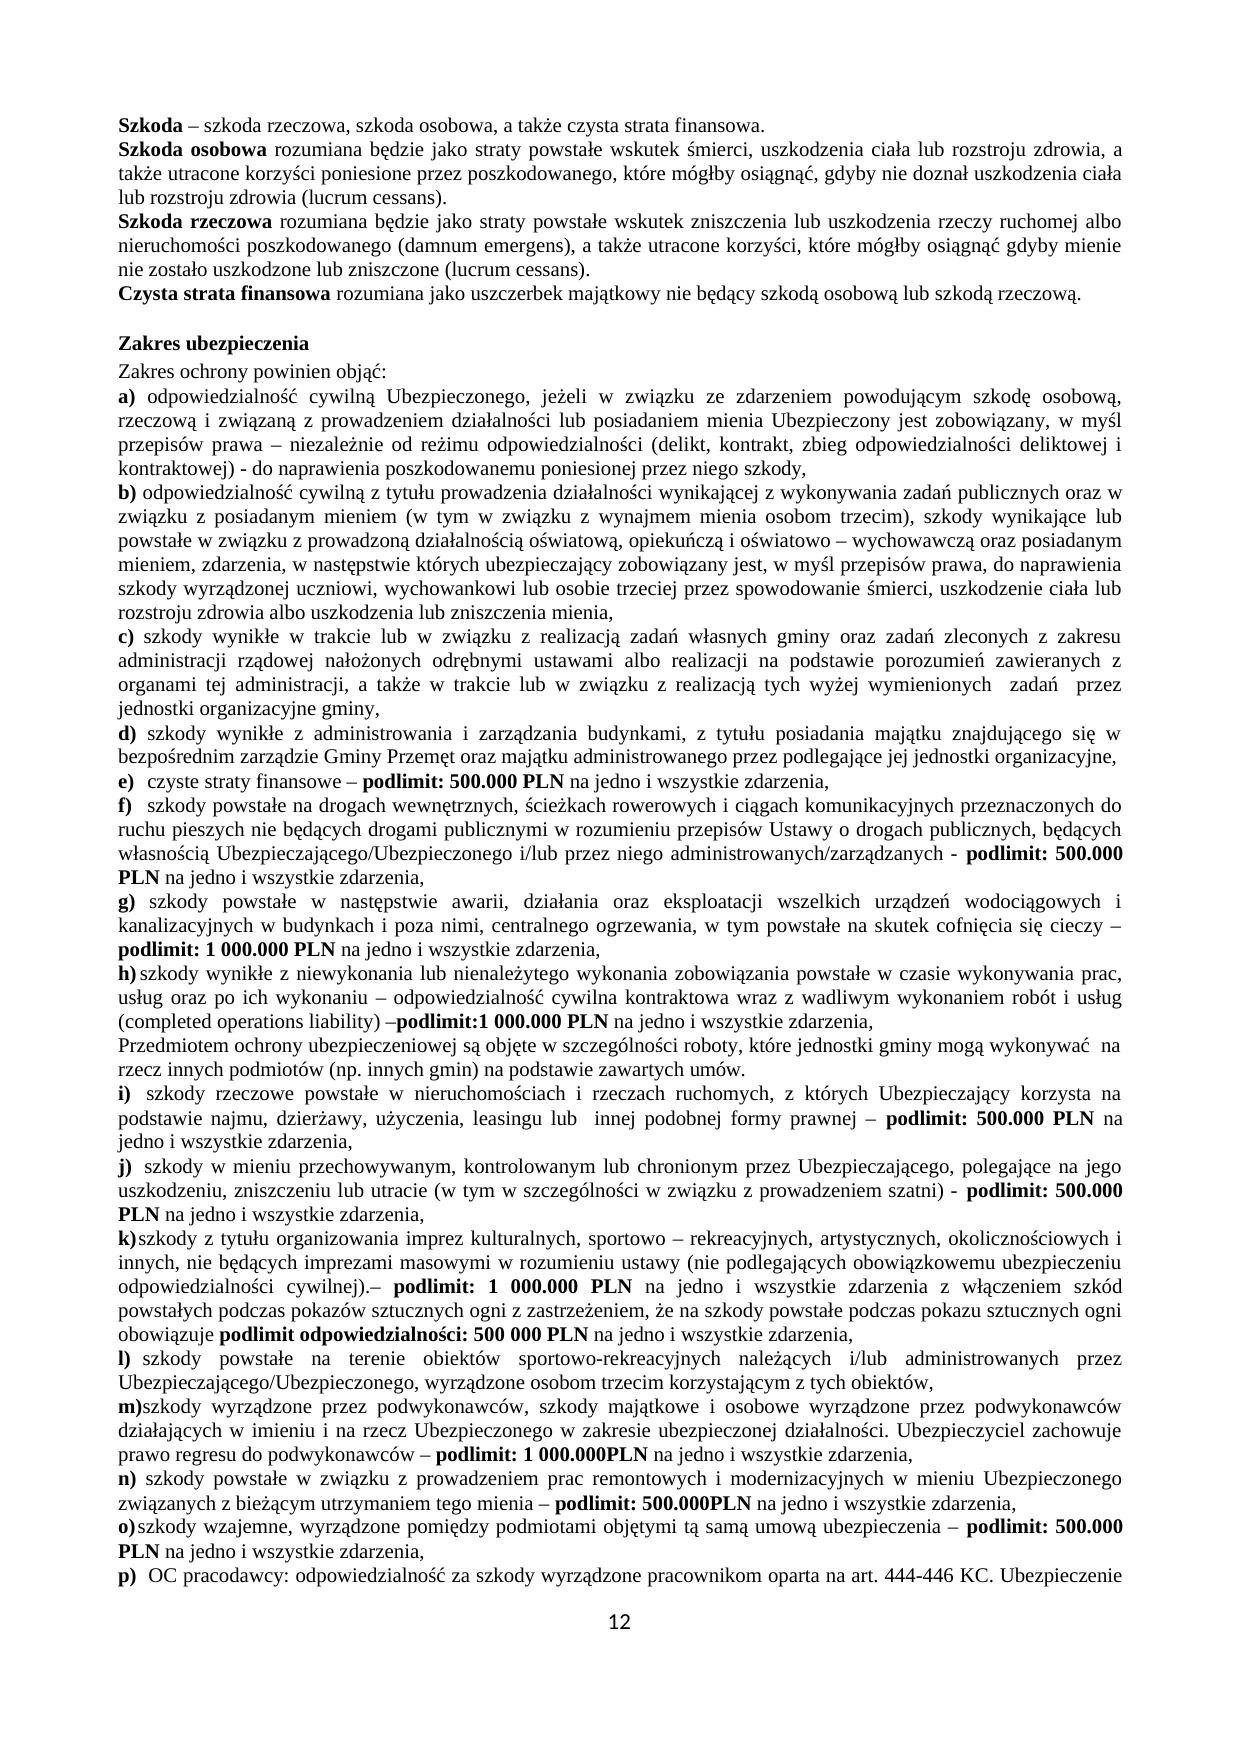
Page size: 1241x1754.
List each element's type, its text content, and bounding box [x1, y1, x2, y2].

list szkody wynikłe z administrowania i zarządzania budynkami, z tytułu posiadania majątku znajdującego się w bezpośrednim zarządzie Gminy Przemęt oraz majątku administrowanego przez podlegające jej jednostki organizacyjne, [118, 720, 1123, 768]
list szkody z tytułu organizowania imprez kulturalnych, sportowo – rekreacyjnych, artystycznych, okolicznościowych i innych, nie będących imprezami masowymi w rozumieniu ustawy (nie podlegających obowiązkowemu ubezpieczeniu odpowiedzialności cywilnej).– podlimit: 1 000.000 PLN na jedno i wszystkie zdarzenia z włączeniem szkód powstałych podczas pokazów sztucznych ogni z zastrzeżeniem, że na szkody powstałe podczas pokazu sztucznych ogni obowiązuje podlimit odpowiedzialności: 500 000 PLN na jedno i wszystkie zdarzenia, [118, 1226, 1123, 1346]
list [118, 1563, 1123, 1587]
list szkody rzeczowe powstałe w nieruchomościach i rzeczach ruchomych, z których Ubezpieczający korzysta na podstawie najmu, dzierżawy, użyczenia, leasingu lub innej podobnej formy prawnej – podlimit: 500.000 PLN na jedno i wszystkie zdarzenia, [118, 1081, 1123, 1153]
list czyste straty finansowe – podlimit: 500.000 PLN na jedno i wszystkie zdarzenia, [118, 768, 1123, 793]
list szkody powstałe na terenie obiektów sportowo-rekreacyjnych należących i/lub administrowanych przez Ubezpieczającego/Ubezpieczonego, wyrządzone osobom trzecim korzystającym z tych obiektów, [118, 1346, 1123, 1394]
list szkody powstałe na drogach wewnętrznych, ścieżkach rowerowych i ciągach komunikacyjnych przeznaczonych do ruchu pieszych nie będących drogami publicznymi w rozumieniu przepisów Ustawy o drogach publicznych, będących własnością Ubezpieczającego/Ubezpieczonego i/lub przez niego administrowanych/zarządzanych - podlimit: 500.000 PLN na jedno i wszystkie zdarzenia, [118, 793, 1123, 889]
text Czysta strata finansowa rozumiana jako uszczerbek majątkowy nie będący szkodą osobową lub szkodą rzeczową. [118, 281, 1123, 305]
list szkody w mieniu przechowywanym, kontrolowanym lub chronionym przez Ubezpieczającego, polegające na jego uszkodzeniu, zniszczeniu lub utracie (w tym w szczególności w związku z prowadzeniem szatni) - podlimit: 500.000 PLN na jedno i wszystkie zdarzenia, [118, 1153, 1123, 1226]
list szkody powstałe w związku z prowadzeniem prac remontowych i modernizacyjnych w mieniu Ubezpieczonego związanych z bieżącym utrzymaniem tego mienia – podlimit: 500.000PLN na jedno i wszystkie zdarzenia, [118, 1466, 1123, 1514]
text Szkoda rzeczowa rozumiana będzie jako straty powstałe wskutek zniszczenia lub uszkodzenia rzeczy ruchomej albo nieruchomości poszkodowanego (damnum emergens), a także utracone korzyści, które mógłby osiągnąć gdyby mienie nie zostało uszkodzone lub zniszczone (lucrum cessans). [118, 209, 1123, 281]
list szkody powstałe w następstwie awarii, działania oraz eksploatacji wszelkich urządzeń wodociągowych i kanalizacyjnych w budynkach i poza nimi, centralnego ogrzewania, w tym powstałe na skutek cofnięcia się cieczy – podlimit: 1 000.000 PLN na jedno i wszystkie zdarzenia, [118, 889, 1123, 961]
list szkody wynikłe w trakcie lub w związku z realizacją zadań własnych gminy oraz zadań zleconych z zakresu administracji rządowej nałożonych odrębnymi ustawami albo realizacji na podstawie porozumień zawieranych z organami tej administracji, a także w trakcie lub w związku z realizacją tych wyżej wymienionych zadań przez jednostki organizacyjne gminy, [118, 624, 1123, 720]
text Przedmiotem ochrony ubezpieczeniowej są objęte w szczególności roboty, które jednostki gminy mogą wykonywać na rzecz innych podmiotów (np. innych gmin) na podstawie zawartych umów. [118, 1033, 1123, 1081]
subtitle Zakres ubezpieczenia [118, 331, 1134, 355]
list odpowiedzialność cywilną Ubezpieczonego, jeżeli w związku ze zdarzeniem powodującym szkodę osobową, rzeczową i związaną z prowadzeniem działalności lub posiadaniem mienia Ubezpieczony jest zobowiązany, w myśl przepisów prawa – niezależnie od reżimu odpowiedzialności (delikt, kontrakt, zbieg odpowiedzialności deliktowej i kontraktowej) - do naprawienia poszkodowanemu poniesionej przez niego szkody, [118, 383, 1123, 480]
text Szkoda osobowa rozumiana będzie jako straty powstałe wskutek śmierci, uszkodzenia ciała lub rozstroju zdrowia, a także utracone korzyści poniesione przez poszkodowanego, które mógłby osiągnąć, gdyby nie doznał uszkodzenia ciała lub rozstroju zdrowia (lucrum cessans). [118, 137, 1123, 209]
list odpowiedzialność cywilną z tytułu prowadzenia działalności wynikającej z wykonywania zadań publicznych oraz w związku z posiadanym mieniem (w tym w związku z wynajmem mienia osobom trzecim), szkody wynikające lub powstałe w związku z prowadzoną działalnością oświatową, opiekuńczą i oświatowo – wychowawczą oraz posiadanym mieniem, zdarzenia, w następstwie których ubezpieczający zobowiązany jest, w myśl przepisów prawa, do naprawienia szkody wyrządzonej uczniowi, wychowankowi lub osobie trzeciej przez spowodowanie śmierci, uszkodzenie ciała lub rozstroju zdrowia albo uszkodzenia lub zniszczenia mienia, [118, 480, 1123, 624]
text Zakres ochrony powinien objąć: [118, 359, 1134, 383]
list szkody wynikłe z niewykonania lub nienależytego wykonania zobowiązania powstałe w czasie wykonywania prac, usług oraz po ich wykonaniu – odpowiedzialność cywilna kontraktowa wraz z wadliwym wykonaniem robót i usług (completed operations liability) –podlimit:1 000.000 PLN na jedno i wszystkie zdarzenia, [118, 961, 1123, 1033]
list szkody wyrządzone przez podwykonawców, szkody majątkowe i osobowe wyrządzone przez podwykonawców działających w imieniu i na rzecz Ubezpieczonego w zakresie ubezpieczonej działalności. Ubezpieczyciel zachowuje prawo regresu do podwykonawców – podlimit: 1 000.000PLN na jedno i wszystkie zdarzenia, [118, 1394, 1123, 1466]
text Szkoda – szkoda rzeczowa, szkoda osobowa, a także czysta strata finansowa. [118, 112, 1123, 137]
list szkody wzajemne, wyrządzone pomiędzy podmiotami objętymi tą samą umową ubezpieczenia – podlimit: 500.000 PLN na jedno i wszystkie zdarzenia, [118, 1514, 1123, 1563]
